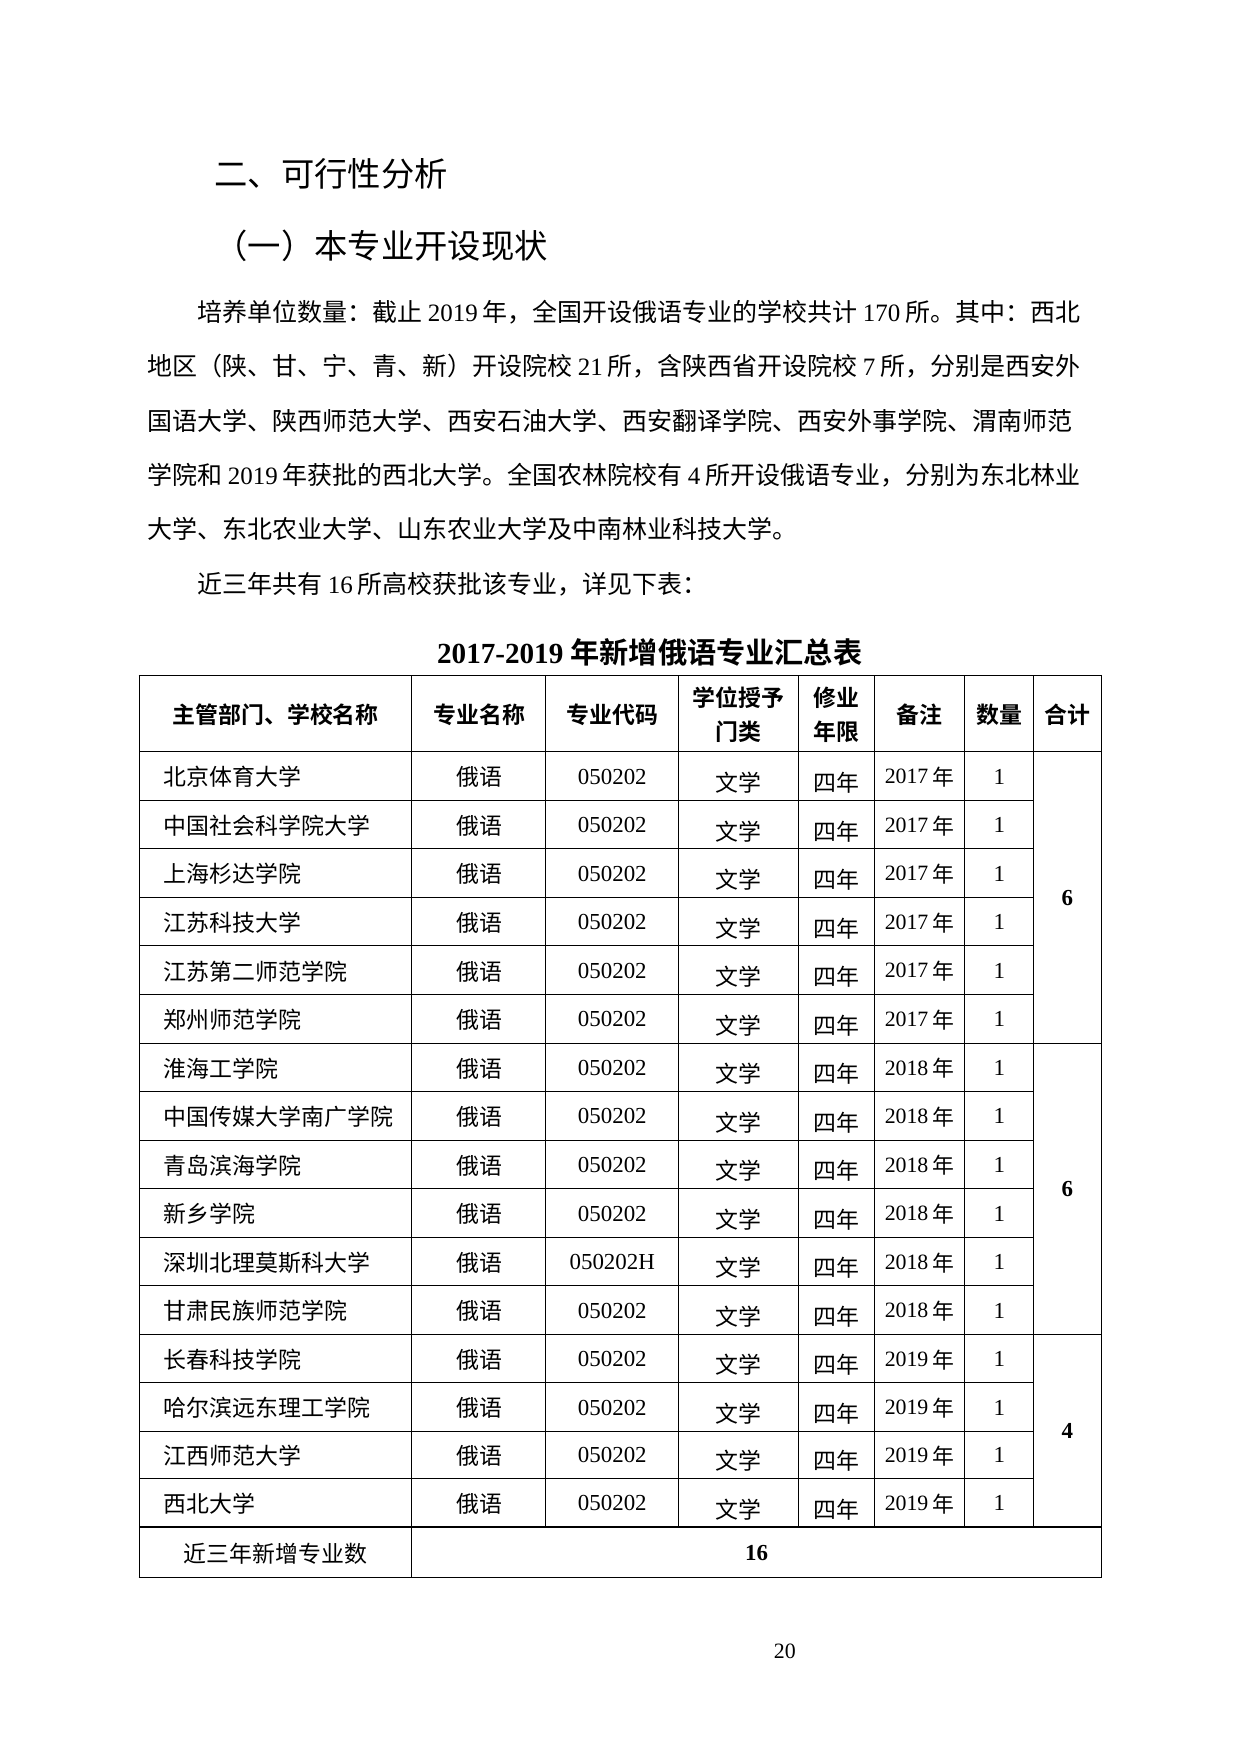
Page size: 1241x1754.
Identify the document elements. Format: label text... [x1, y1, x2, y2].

table_header 专业代码 [546, 676, 678, 751]
table_header 合计 [1034, 676, 1101, 751]
table_cell 050202 [546, 1383, 678, 1431]
table_cell 俄语 [412, 995, 545, 1042]
table_cell 俄语 [412, 1335, 545, 1382]
table_cell 俄语 [412, 801, 545, 848]
table_cell 2018年 [875, 1189, 964, 1237]
table_cell 江苏第二师范学院 [140, 946, 411, 994]
text 近三年共有16所高校获批该专业，详见下表： [148, 564, 1092, 600]
table_cell 2017年 [875, 946, 964, 994]
table_cell 050202 [546, 801, 678, 848]
table_cell 俄语 [412, 1383, 545, 1431]
table_cell 文学 [679, 1383, 798, 1431]
table_cell 俄语 [412, 898, 545, 945]
table_cell 2018年 [875, 1238, 964, 1285]
table_cell 江苏科技大学 [140, 898, 411, 945]
table_cell 俄语 [412, 1189, 545, 1237]
table_cell 文学 [679, 801, 798, 848]
table_cell 2018年 [875, 1044, 964, 1091]
table_cell 甘肃民族师范学院 [140, 1286, 411, 1334]
table_cell 四年 [799, 801, 874, 848]
table_cell 050202 [546, 1335, 678, 1382]
table_cell 中国社会科学院大学 [140, 801, 411, 848]
table_header 备注 [875, 676, 964, 751]
table_cell 050202 [546, 1479, 678, 1526]
table_cell 四年 [799, 1286, 874, 1334]
table_cell 2019年 [875, 1432, 964, 1478]
table_cell 长春科技学院 [140, 1335, 411, 1382]
table_cell 1 [965, 898, 1033, 945]
table_cell 2018年 [875, 1092, 964, 1139]
table_cell 近三年新增专业数 [140, 1528, 411, 1577]
table_cell 北京体育大学 [140, 752, 411, 800]
table_header 修业 年限 [799, 676, 874, 751]
table_cell 四年 [799, 1238, 874, 1285]
table_cell 四年 [799, 752, 874, 800]
text 培养单位数量：截止2019年，全国开设俄语专业的学校共计170所。其中：西北地区（陕、甘、宁、青、新）开设院校21所，含陕西省开设院校7所，分别是西安外国语大学、陕西师范大学、西安石油大学、西安翻译学院、西安外事学院、渭南师范学院和2019年获批的西北大学。全国农林院校有4所开设俄语专业，分别为东北林业大学、东北农业大学、山东农业大学及中南林业科技大学。 [148, 292, 1092, 546]
table_cell 4 [1034, 1335, 1101, 1526]
table_cell 四年 [799, 1141, 874, 1188]
table_header 主管部门、学校名称 [140, 676, 411, 751]
table_cell 文学 [679, 1432, 798, 1478]
table_cell 俄语 [412, 752, 545, 800]
table_cell 俄语 [412, 946, 545, 994]
text （一）本专业开设现状 [148, 220, 1092, 268]
table_cell 四年 [799, 1335, 874, 1382]
table_cell 俄语 [412, 1286, 545, 1334]
table_cell 1 [965, 1383, 1033, 1431]
table_cell 四年 [799, 1189, 874, 1237]
table_cell 四年 [799, 1383, 874, 1431]
table_cell 050202 [546, 849, 678, 897]
table_cell 江西师范大学 [140, 1432, 411, 1478]
table_cell 1 [965, 946, 1033, 994]
table_cell 1 [965, 849, 1033, 897]
table_cell 2017年 [875, 898, 964, 945]
table_cell 1 [965, 1479, 1033, 1526]
table_cell 文学 [679, 946, 798, 994]
table_cell 1 [965, 1286, 1033, 1334]
table_cell 俄语 [412, 1432, 545, 1478]
table_cell 淮海工学院 [140, 1044, 411, 1091]
table_cell 深圳北理莫斯科大学 [140, 1238, 411, 1285]
table_cell 中国传媒大学南广学院 [140, 1092, 411, 1139]
table_cell 050202H [546, 1238, 678, 1285]
table_cell 2019年 [875, 1383, 964, 1431]
table_cell 四年 [799, 1092, 874, 1139]
table_cell 四年 [799, 1432, 874, 1478]
table_cell 1 [965, 1238, 1033, 1285]
table_cell 俄语 [412, 1479, 545, 1526]
text 2017-2019 年新增俄语专业汇总表 [148, 618, 1092, 675]
table_cell 1 [965, 1092, 1033, 1139]
table_cell 2017年 [875, 801, 964, 848]
table_cell 文学 [679, 1238, 798, 1285]
table_cell 050202 [546, 1141, 678, 1188]
table_cell 四年 [799, 995, 874, 1042]
table_cell 青岛滨海学院 [140, 1141, 411, 1188]
table_cell 上海杉达学院 [140, 849, 411, 897]
table_cell 四年 [799, 849, 874, 897]
table_cell 050202 [546, 995, 678, 1042]
table_cell 文学 [679, 995, 798, 1042]
table_cell 1 [965, 801, 1033, 848]
table_cell 1 [965, 1044, 1033, 1091]
table_cell 文学 [679, 1286, 798, 1334]
table_cell 2017年 [875, 995, 964, 1042]
table_cell 6 [1034, 752, 1101, 1042]
table_cell 俄语 [412, 1044, 545, 1091]
table_cell 050202 [546, 898, 678, 945]
table_cell 文学 [679, 1189, 798, 1237]
table_cell 俄语 [412, 1238, 545, 1285]
table_cell 俄语 [412, 849, 545, 897]
table_cell 文学 [679, 1092, 798, 1139]
table_cell 西北大学 [140, 1479, 411, 1526]
table_cell 2018年 [875, 1286, 964, 1334]
table_cell 2019年 [875, 1479, 964, 1526]
table_header 学位授予 门类 [679, 676, 798, 751]
table_cell 四年 [799, 946, 874, 994]
table_cell 四年 [799, 898, 874, 945]
table_cell 文学 [679, 752, 798, 800]
text 二、可行性分析 [148, 148, 1092, 196]
table_cell 1 [965, 995, 1033, 1042]
table_cell 俄语 [412, 1092, 545, 1139]
table_cell 050202 [546, 1044, 678, 1091]
table_cell 文学 [679, 898, 798, 945]
table_cell 2017年 [875, 849, 964, 897]
table_cell 1 [965, 1335, 1033, 1382]
table_cell 050202 [546, 1189, 678, 1237]
table_header 数量 [965, 676, 1033, 751]
table_cell 文学 [679, 849, 798, 897]
table_cell 16 [412, 1528, 1101, 1577]
table_cell 四年 [799, 1479, 874, 1526]
table_cell 哈尔滨远东理工学院 [140, 1383, 411, 1431]
table_cell 2017年 [875, 752, 964, 800]
table_cell 新乡学院 [140, 1189, 411, 1237]
table_cell 1 [965, 1189, 1033, 1237]
table_cell 050202 [546, 1092, 678, 1139]
table_cell 050202 [546, 1432, 678, 1478]
table_cell 050202 [546, 946, 678, 994]
table_cell 文学 [679, 1335, 798, 1382]
table_cell 1 [965, 1141, 1033, 1188]
table_cell 文学 [679, 1044, 798, 1091]
table_header 专业名称 [412, 676, 545, 751]
table_cell 1 [965, 1432, 1033, 1478]
table_cell 2018年 [875, 1141, 964, 1188]
table_cell 俄语 [412, 1141, 545, 1188]
table_cell 2019年 [875, 1335, 964, 1382]
table_cell 6 [1034, 1044, 1101, 1334]
table_cell 050202 [546, 752, 678, 800]
table_cell 050202 [546, 1286, 678, 1334]
table_cell 1 [965, 752, 1033, 800]
table_cell 四年 [799, 1044, 874, 1091]
table_cell 郑州师范学院 [140, 995, 411, 1042]
table_cell 文学 [679, 1479, 798, 1526]
table_cell 文学 [679, 1141, 798, 1188]
